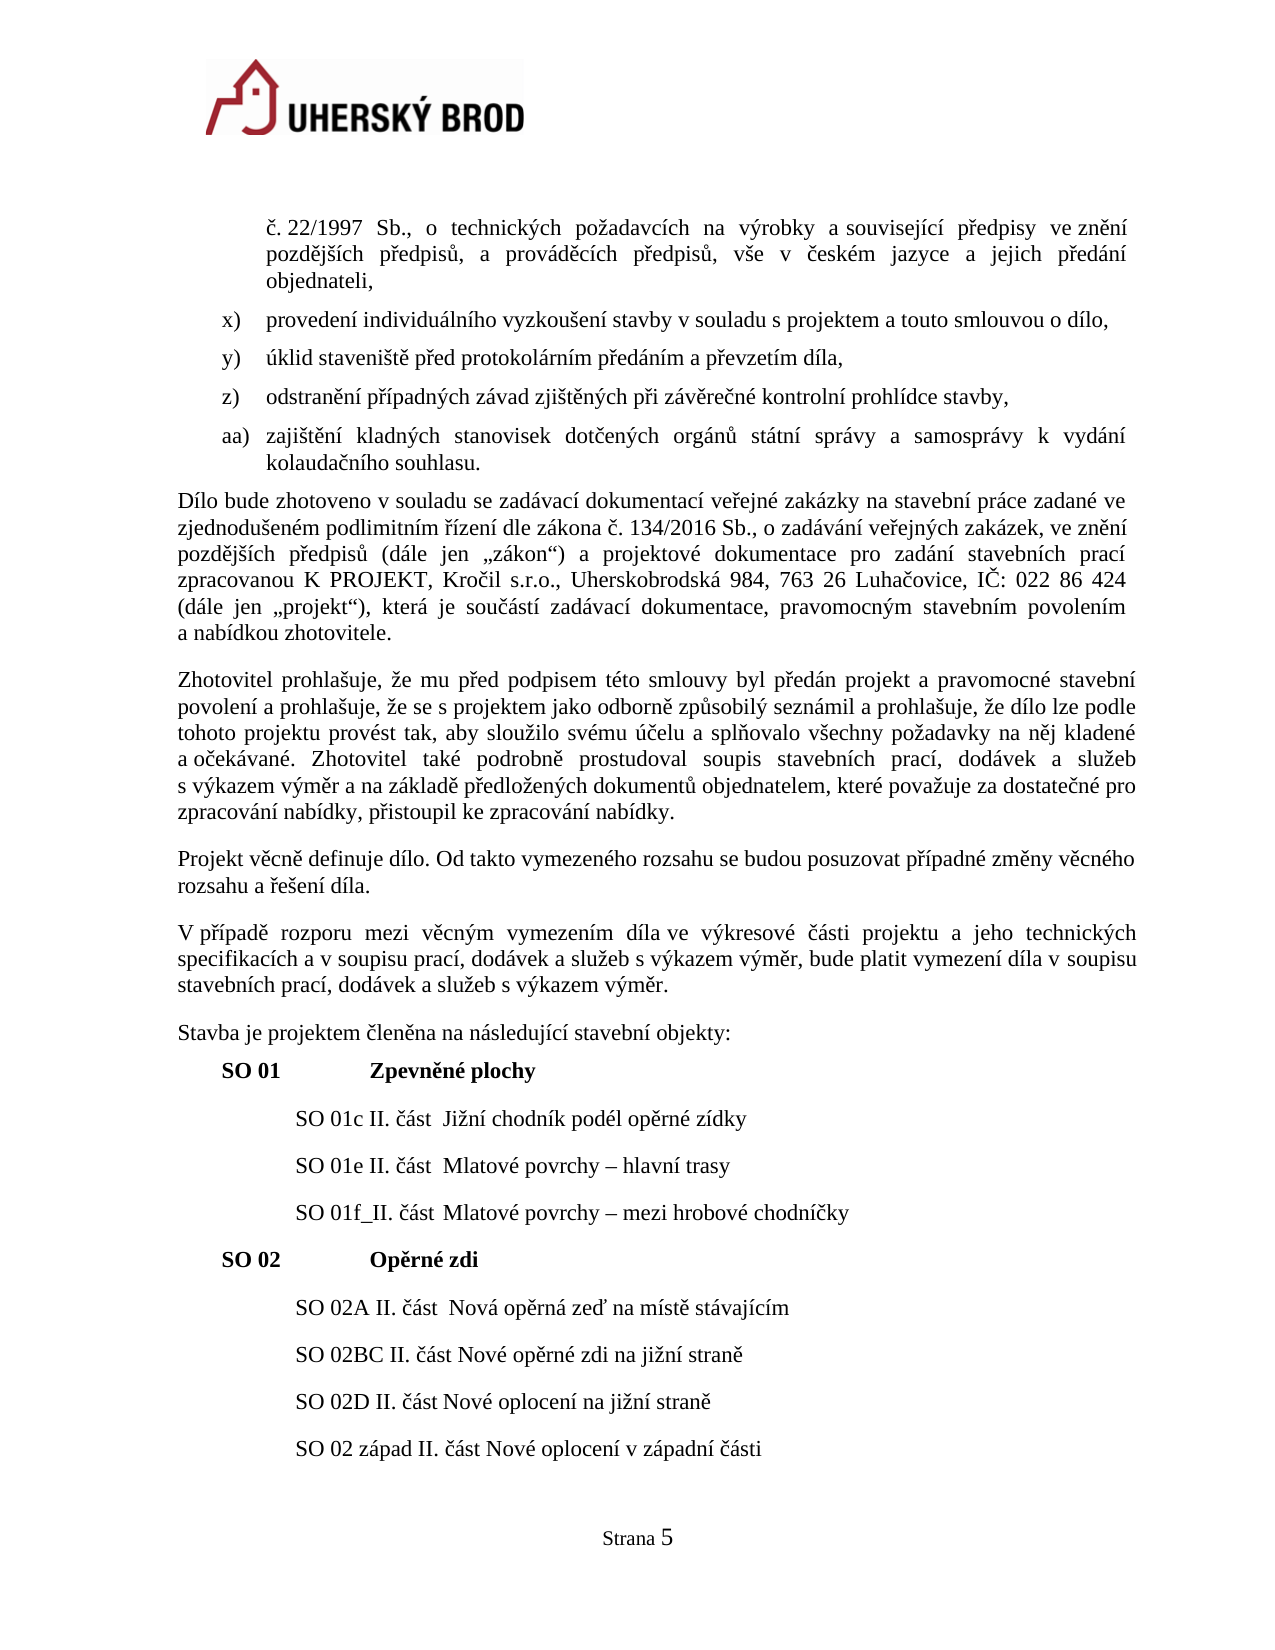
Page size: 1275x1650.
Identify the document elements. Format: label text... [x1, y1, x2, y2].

text Stavba je projektem členěna na následující stavební objekty: [148, 1019, 1137, 1045]
text V případě rozporu mezi věcným vymezením díla ve výkresové části projektu a jeho technických specifikacích a v soupisu prací, dodávek a služeb s výkazem výměr, bude platit vymezení díla v soupisu stavebních prací, dodávek a služeb s výkazem výměr. [177, 919, 1137, 998]
text SO 02 Opěrné zdi [177, 1246, 1137, 1273]
text Dílo bude zhotoveno v souladu se zadávací dokumentací veřejné zakázky na stavební práce zadané ve zjednodušeném podlimitním řízení dle zákona č. 134/2016 Sb., o zadávání veřejných zakázek, ve znění pozdějších předpisů (dále jen „zákon“) a projektové dokumentace pro zadání stavebních prací zpracovanou K PROJEKT, Kročil s.r.o., Uherskobrodská 984, 763 26 Luhačovice, IČ: 022 86 424 (dále jen „projekt“), která je součástí zadávací dokumentace, pravomocným stavebním povolením a nabídkou zhotovitele. [177, 487, 1127, 646]
text SO 02D II. část Nové oplocení na jižní straně [251, 1388, 1137, 1414]
text SO 01e II. část Mlatové povrchy – hlavní trasy [251, 1152, 1137, 1178]
text SO 02 západ II. část Nové oplocení v západní části [251, 1435, 1137, 1461]
text SO 02A II. část Nová opěrná zeď na místě stávajícím [251, 1293, 1137, 1320]
text Projekt věcně definuje dílo. Od takto vymezeného rozsahu se budou posuzovat případné změny věcného rozsahu a řešení díla. [177, 845, 1137, 898]
picture [205, 59, 524, 135]
list úklid staveniště před protokolárním předáním a převzetím díla, [222, 344, 1127, 371]
text SO 01c II. část Jižní chodník podél opěrné zídky [251, 1105, 1137, 1131]
text SO 01 Zpevněné plochy [177, 1058, 1137, 1084]
text Zhotovitel prohlašuje, že mu před podpisem této smlouvy byl předán projekt a pravomocné stavební povolení a prohlašuje, že se s projektem jako odborně způsobilý seznámil a prohlašuje, že dílo lze podle tohoto projektu provést tak, aby sloužilo svému účelu a splňovalo všechny požadavky na něj kladené a očekávané. Zhotovitel také podrobně prostudoval soupis stavebních prací, dodávek a služeb s výkazem výměr a na základě předložených dokumentů objednatelem, které považuje za dostatečné pro zpracování nabídky, přistoupil ke zpracování nabídky. [177, 666, 1137, 824]
list odstranění případných závad zjištěných při závěrečné kontrolní prohlídce stavby, [222, 383, 1127, 410]
text SO 02BC II. část Nové opěrné zdi na jižní straně [251, 1341, 1137, 1367]
list zajištění kladných stanovisek dotčených orgánů státní správy a samosprávy k vydání kolaudačního souhlasu. [222, 422, 1127, 475]
text SO 01f_II. část Mlatové povrchy – mezi hrobové chodníčky [251, 1199, 1137, 1226]
list provedení individuálního vyzkoušení stavby v souladu s projektem a touto smlouvou o dílo, [222, 306, 1127, 332]
